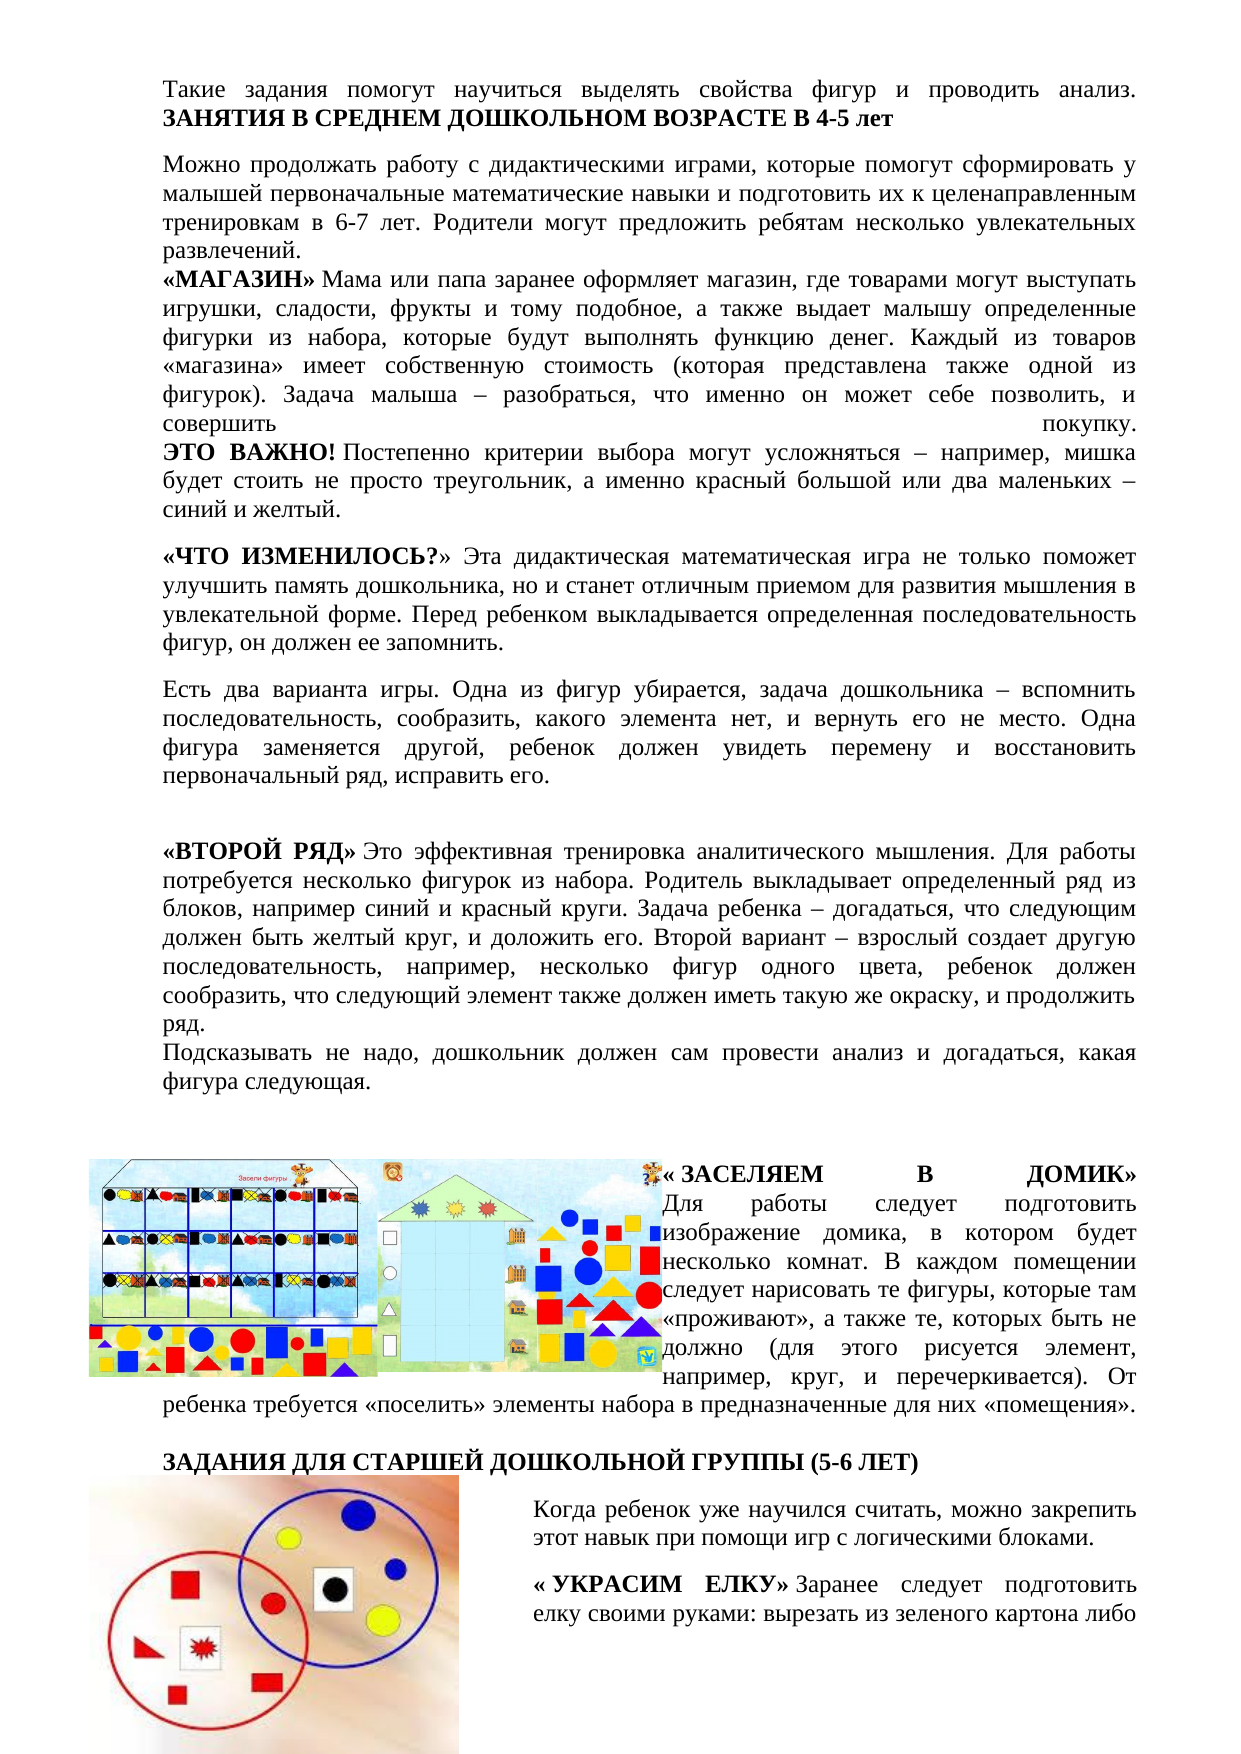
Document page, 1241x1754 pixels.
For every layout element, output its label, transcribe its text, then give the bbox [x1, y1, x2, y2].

text Есть два варианта игры. Одна из фигур убирается, задача дошкольника – вспомнить последовательность, сообразить, какого элемента нет, и вернуть его не место. Одна фигура заменяется другой, ребенок должен увидеть перемену и восстановить первоначальный ряд, исправить его. [162, 674, 1137, 789]
text Можно продолжать работу с дидактическими играми, которые помогут сформировать у малышей первоначальные математические навыки и подготовить их к целенаправленным тренировкам в 6-7 лет. Родители могут предложить ребятам несколько увлекательных развлечений. «МАГАЗИН» Мама или папа заранее оформляет магазин, где товарами могут выступать игрушки, сладости, фрукты и тому подобное, а также выдает малышу определенные фигурки из набора, которые будут выполнять функцию денег. Каждый из товаров «магазина» имеет собственную стоимость (которая представлена также одной из фигурок). Задача малыша – разобраться, что именно он может себе позволить, и совершить покупку. ЭТО ВАЖНО! Постепенно критерии выбора могут усложняться – например, мишка будет стоить не просто треугольник, а именно красный большой или два маленьких – синий и желтый. [162, 149, 1137, 523]
text Такие задания помогут научиться выделять свойства фигур и проводить анализ. ЗАНЯТИЯ В СРЕДНЕМ ДОШКОЛЬНОМ ВОЗРАСТЕ В 4-5 лет [162, 74, 1137, 131]
text «ЧТО ИЗМЕНИЛОСЬ?» Эта дидактическая математическая игра не только поможет улучшить память дошкольника, но и станет отличным приемом для развития мышления в увлекательной форме. Перед ребенком выкладывается определенная последовательность фигур, он должен ее запомнить. [162, 541, 1137, 656]
picture [88, 1475, 459, 1754]
text «ВТОРОЙ РЯД» Это эффективная тренировка аналитического мышления. Для работы потребуется несколько фигурок из набора. Родитель выкладывает определенный ряд из блоков, например синий и красный круги. Задача ребенка – догадаться, что следующим должен быть желтый круг, и доложить его. Второй вариант – взрослый создает другую последовательность, например, несколько фигур одного цвета, ребенок должен сообразить, что следующий элемент также должен иметь такую же окраску, и продолжить ряд. Подсказывать не надо, дошкольник должен сам провести анализ и догадаться, какая фигура следующая. [162, 807, 1137, 1095]
picture [88, 1159, 663, 1377]
text Когда ребенок уже научился считать, можно закрепить этот навык при помощи игр с логическими блоками. [459, 1494, 1137, 1551]
